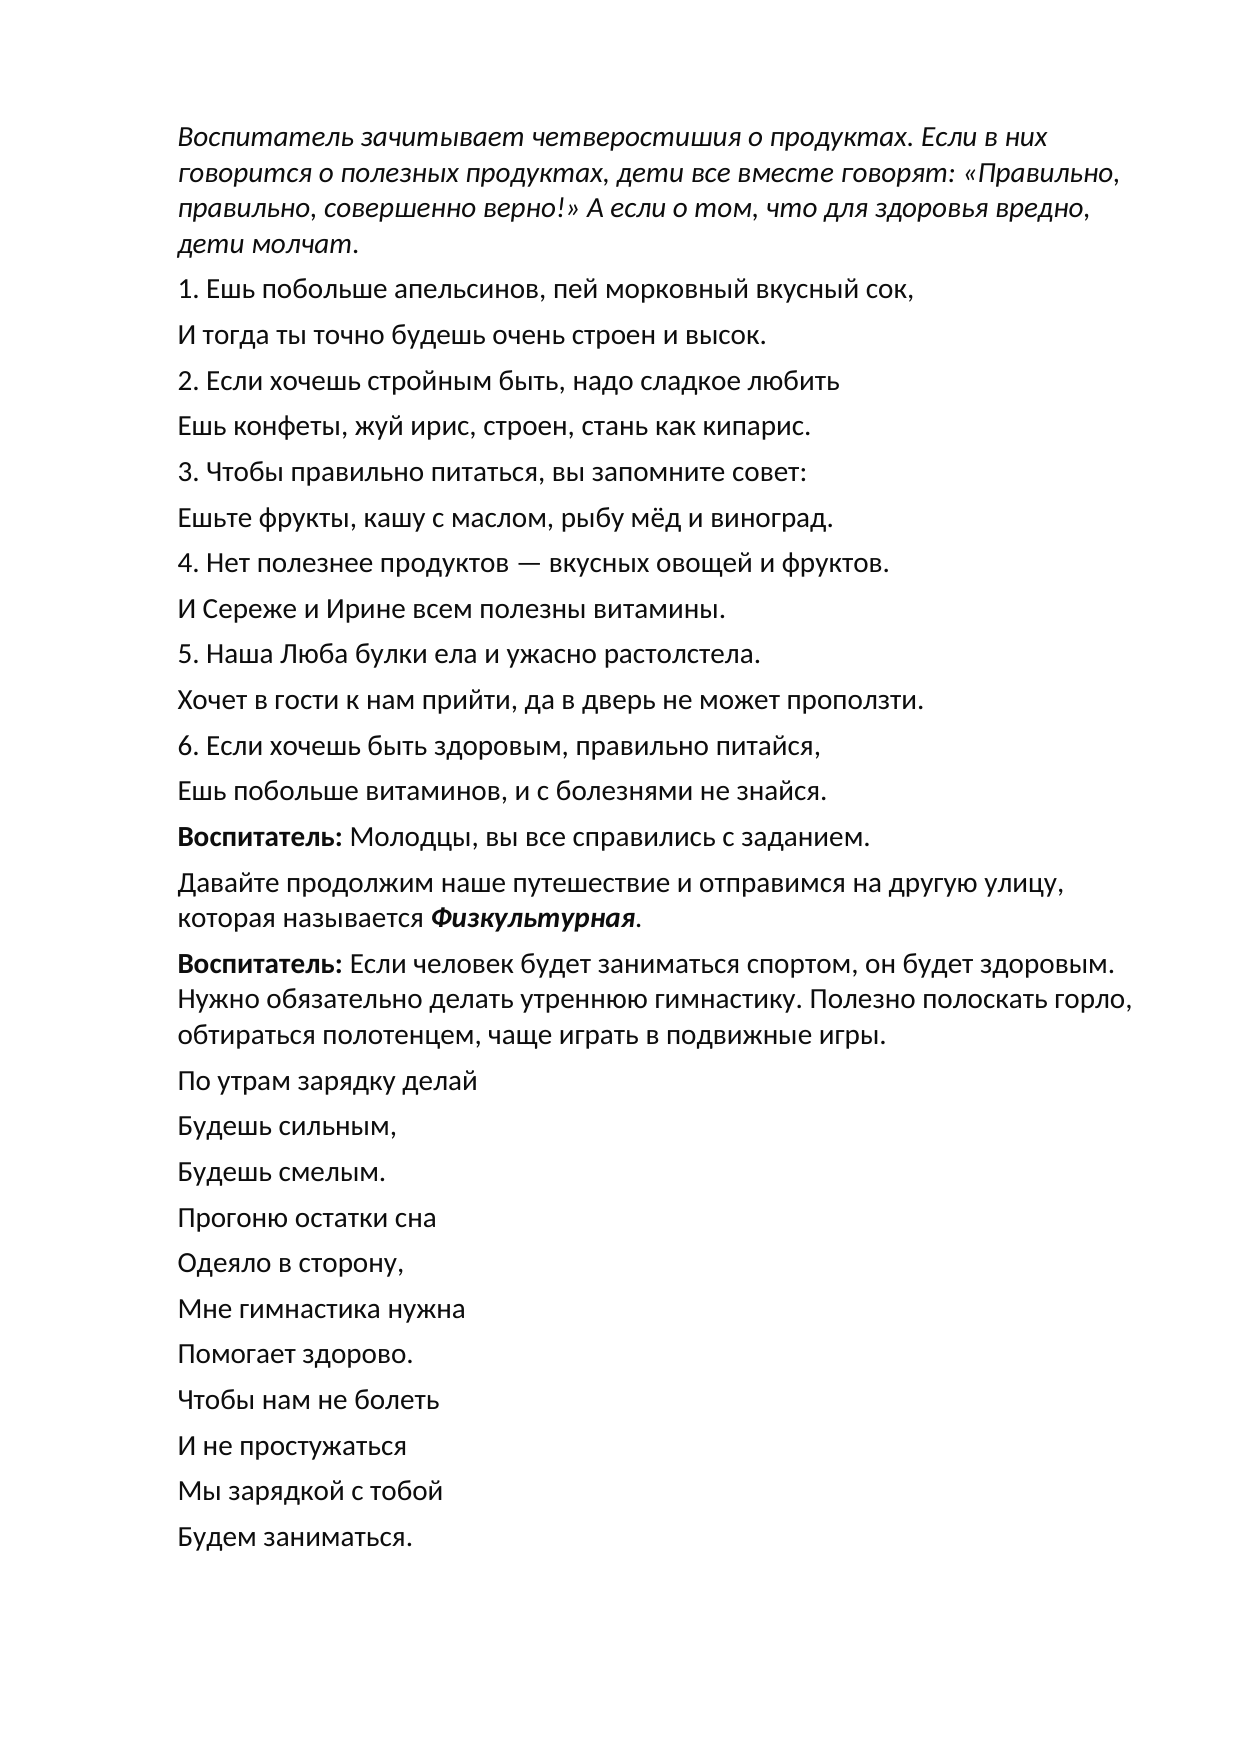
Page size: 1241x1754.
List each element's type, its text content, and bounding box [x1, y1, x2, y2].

text 1. Ешь побольше апельсинов, пей морковный вкусный сок, [177, 271, 1152, 306]
text И тогда ты точно будешь очень строен и высок. [177, 316, 1152, 352]
text Будешь сильным, [177, 1107, 1152, 1143]
text 6. Если хочешь быть здоровым, правильно питайся, [177, 727, 1152, 762]
text Мне гимнастика нужна [177, 1290, 1152, 1326]
text Ешь побольше витаминов, и с болезнями не знайся. [177, 772, 1152, 808]
text Будешь смелым. [177, 1153, 1152, 1189]
text Ешьте фрукты, кашу с маслом, рыбу мёд и виноград. [177, 499, 1152, 534]
text 5. Наша Люба булки ела и ужасно растолстела. [177, 636, 1152, 671]
text 3. Чтобы правильно питаться, вы запомните совет: [177, 453, 1152, 489]
text И не простужаться [177, 1427, 1152, 1462]
text Чтобы нам не болеть [177, 1381, 1152, 1417]
text 4. Нет полезнее продуктов — вкусных овощей и фруктов. [177, 544, 1152, 580]
text Ешь конфеты, жуй ирис, строен, стань как кипарис. [177, 407, 1152, 443]
text По утрам зарядку делай [177, 1062, 1152, 1097]
text Мы зарядкой с тобой [177, 1472, 1152, 1508]
text 2. Если хочешь стройным быть, надо сладкое любить [177, 362, 1152, 397]
text И Сереже и Ирине всем полезны витамины. [177, 590, 1152, 626]
text Помогает здорово. [177, 1336, 1152, 1371]
text Прогоню остатки сна [177, 1199, 1152, 1234]
text Воспитатель зачитывает четверостишия о продуктах. Если в них говорится о полезных продуктах, дети все вместе говорят: «Правильно, правильно, совершенно верно!» А если о том, что для здоровья вредно, дети молчат. [177, 118, 1152, 261]
text Одеяло в сторону, [177, 1244, 1152, 1280]
text Хочет в гости к нам прийти, да в дверь не может проползти. [177, 681, 1152, 717]
text Воспитатель: Если человек будет заниматься спортом, он будет здоровым. Нужно обязательно делать утреннюю гимнастику. Полезно полоскать горло, обтираться полотенцем, чаще играть в подвижные игры. [177, 945, 1152, 1052]
text Будем заниматься. [177, 1518, 1152, 1554]
text Давайте продолжим наше путешествие и отправимся на другую улицу, которая называется Физкультурная. [177, 864, 1152, 935]
text Воспитатель: Молодцы, вы все справились с заданием. [177, 818, 1152, 854]
